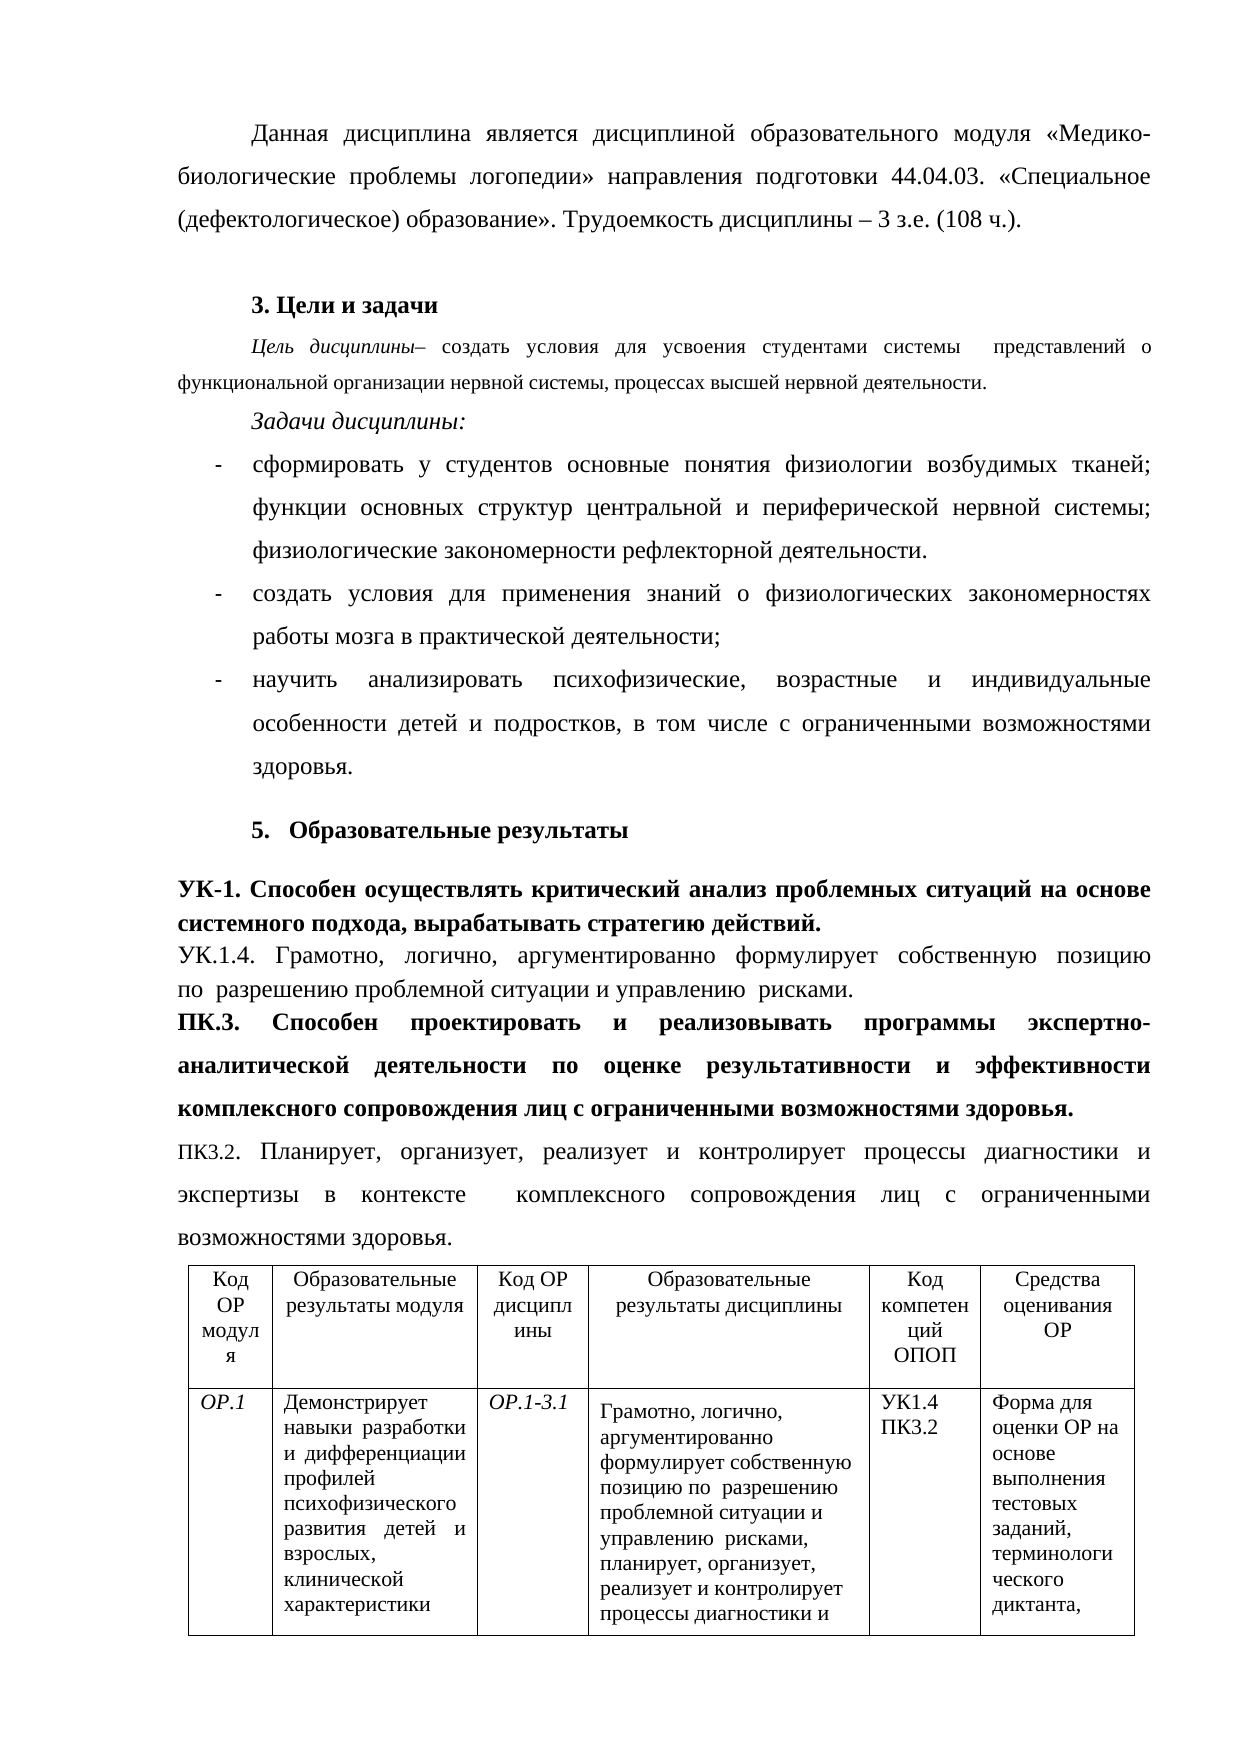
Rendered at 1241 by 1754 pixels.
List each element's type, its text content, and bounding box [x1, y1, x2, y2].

table_cell ОР.1-3.1 [478, 1389, 588, 1635]
text Цель дисциплины– создать условия для усвоения студентами системы представлений о функциональной организации нервной системы, процессах высшей нервной деятельности. [177, 334, 1152, 394]
text 3. Цели и задачи [177, 291, 1152, 319]
text ПК3.2. Планирует, организует, реализует и контролирует процессы диагностики и экспертизы в контексте комплексного сопровождения лиц с ограниченными возможностями здоровья. [177, 1136, 1152, 1251]
table_header Образовательные результаты дисциплины [589, 1266, 869, 1388]
text УК-1. Способен осуществлять критический анализ проблемных ситуаций на основе системного подхода, вырабатывать стратегию действий. [177, 874, 1152, 936]
table_header Код ОР дисциплины [478, 1266, 588, 1388]
table_header Код компетенций ОПОП [870, 1266, 980, 1388]
table_header Код ОР модуля [189, 1266, 272, 1388]
text Задачи дисциплины: [177, 406, 1152, 434]
table_cell ОР.1 [189, 1389, 272, 1635]
text Данная дисциплина является дисциплиной образовательного модуля «Медико-биологические проблемы логопедии» направления подготовки 44.04.03. «Специальное (дефектологическое) образование». Трудоемкость дисциплины – 3 з.е. (108 ч.). [177, 118, 1152, 233]
list Образовательные результаты [251, 815, 1152, 843]
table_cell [273, 1389, 477, 1635]
table_header Образовательные результаты модуля [273, 1266, 477, 1388]
table_cell УК1.4 ПК3.2 [870, 1389, 980, 1635]
list научить анализировать психофизические, возрастные и индивидуальные особенности детей и подростков, в том числе с ограниченными возможностями здоровья. [215, 664, 1152, 779]
text ПК.3. Способен проектировать и реализовывать программы экспертно-аналитической деятельности по оценке результативности и эффективности комплексного сопровождения лиц с ограниченными возможностями здоровья. [177, 1007, 1152, 1122]
list сформировать у студентов основные понятия физиологии возбудимых тканей; функции основных структур центральной и периферической нервной системы; физиологические закономерности рефлекторной деятельности. [215, 449, 1152, 564]
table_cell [589, 1389, 869, 1635]
text УК.1.4. Грамотно, логично, аргументированно формулирует собственную позицию по разрешению проблемной ситуации и управлению рисками. [177, 941, 1152, 1002]
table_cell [981, 1389, 1134, 1635]
list создать условия для применения знаний о физиологических закономерностях работы мозга в практической деятельности; [215, 578, 1152, 650]
table_header Средства оценивания ОР [981, 1266, 1134, 1388]
